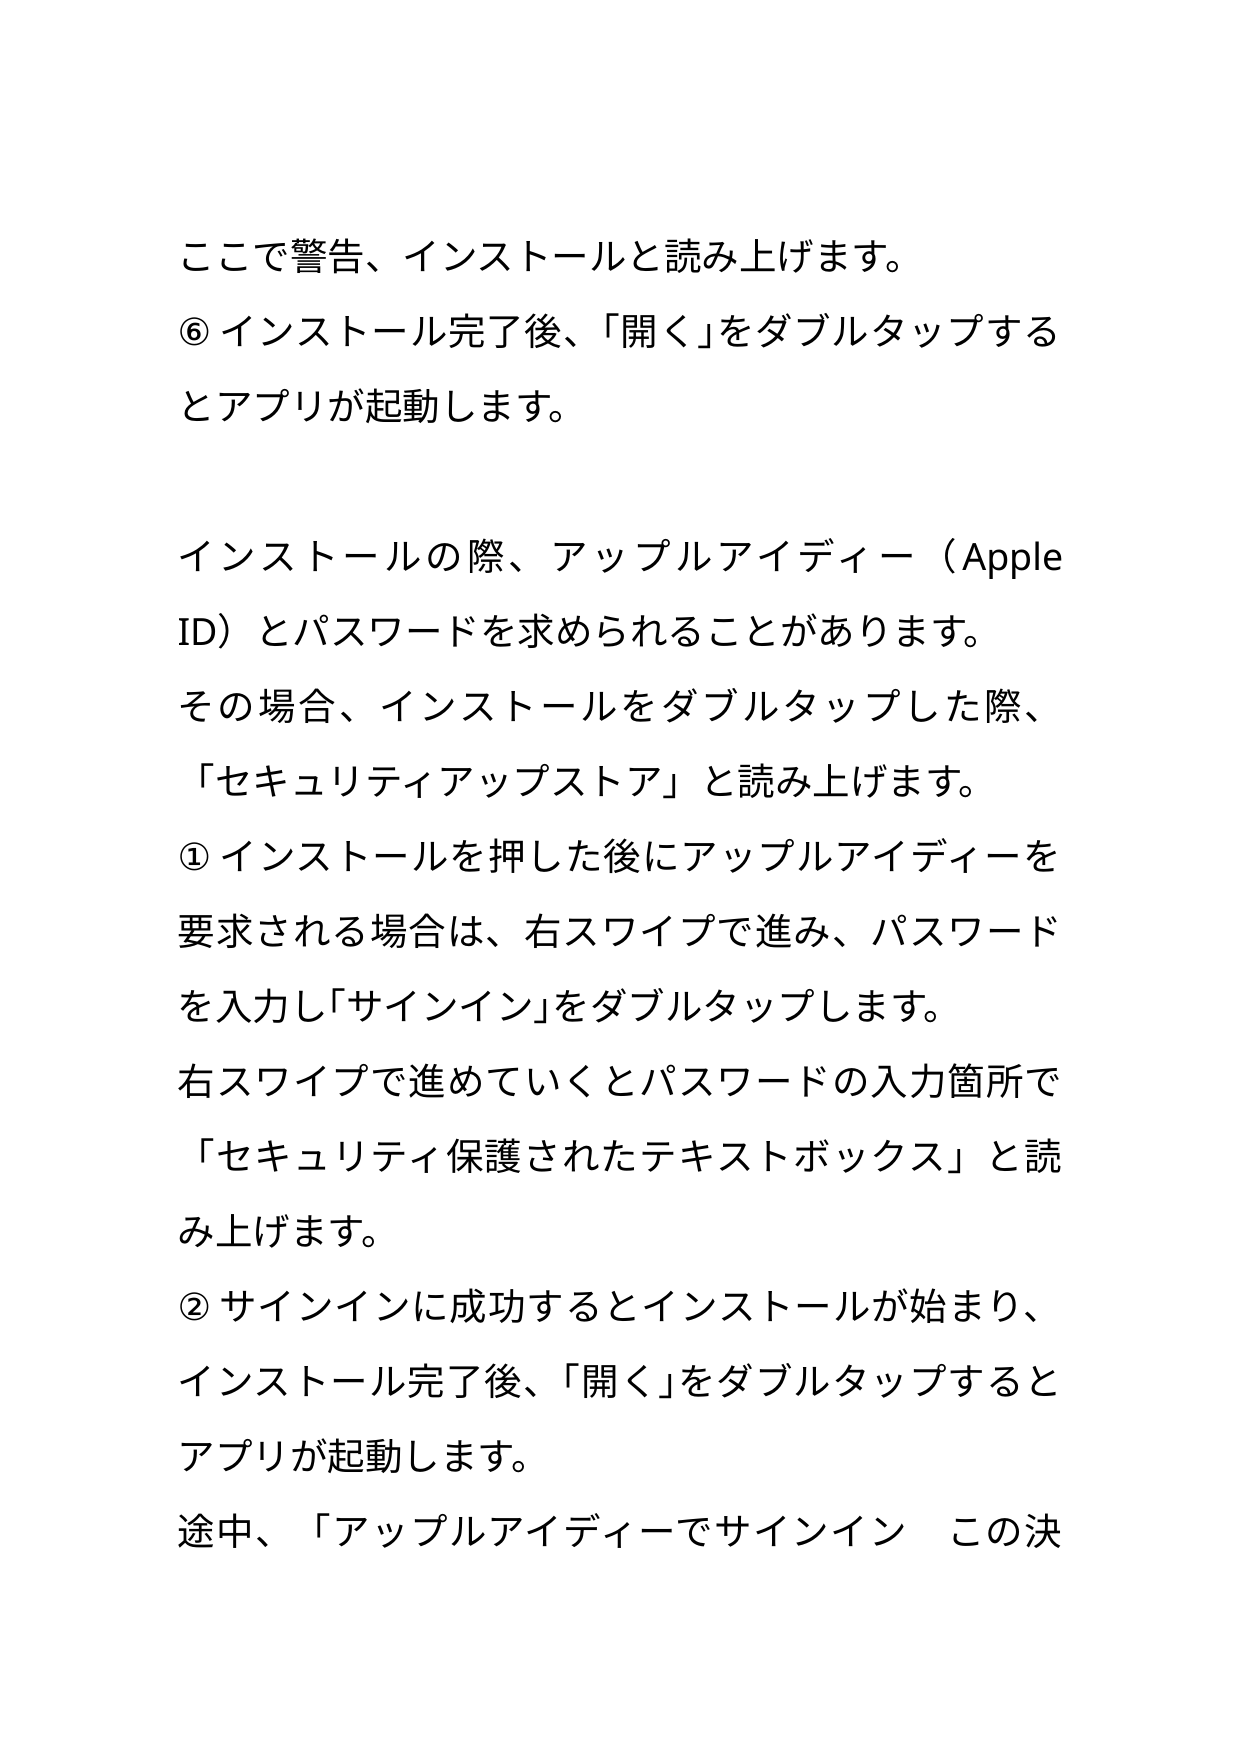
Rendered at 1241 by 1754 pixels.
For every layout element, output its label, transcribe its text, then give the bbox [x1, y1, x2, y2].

text ②サインインに成功するとインストールが始まり、インストール完了後、｢開く｣をダブルタップするとアプリが起動します。 [177, 1267, 1063, 1492]
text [177, 1492, 1063, 1567]
text ここで警告、インストールと読み上げます。 [177, 217, 1063, 292]
text その場合、インストールをダブルタップした際、「セキュリティアップストア」と読み上げます。 [177, 667, 1063, 817]
text ①インストールを押した後にアップルアイディーを要求される場合は、右スワイプで進み、パスワードを入力し｢サインイン｣をダブルタップします。 [177, 817, 1063, 1042]
text インストールの際、アップルアイディー（Apple ID）とパスワードを求められることがあります。 [177, 517, 1063, 667]
text 右スワイプで進めていくとパスワードの入力箇所で「セキュリティ保護されたテキストボックス」と読み上げます。 [177, 1042, 1063, 1267]
text ⑥インストール完了後、｢開く｣をダブルタップするとアプリが起動します。 [177, 292, 1063, 442]
